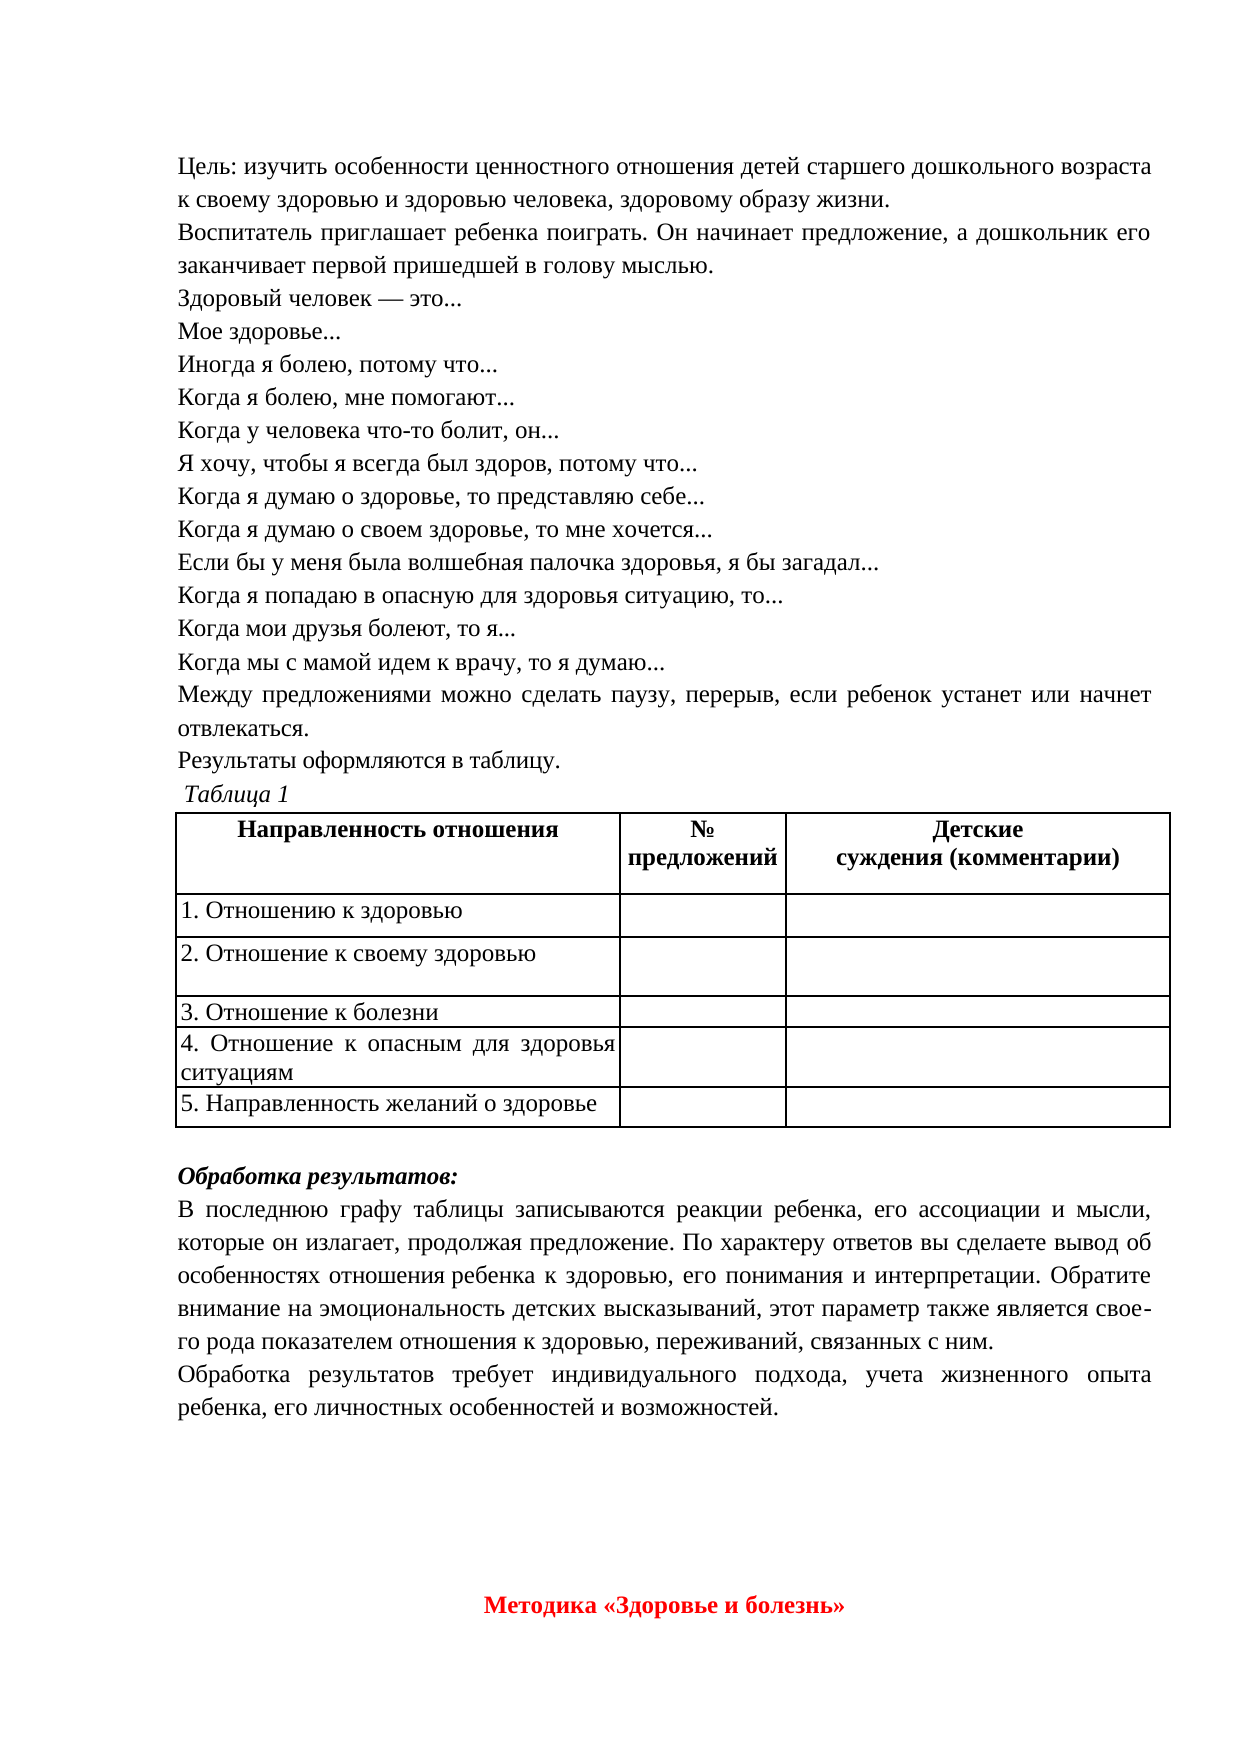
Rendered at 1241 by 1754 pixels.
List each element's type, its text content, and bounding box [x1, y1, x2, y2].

text Когда я болею, мне помогают... [177, 382, 1152, 411]
text Цель: изучить особенности ценностного отношения детей старшего дошкольного возраста к своему здоровью и здоровью человека, здоровому образу жизни. [177, 151, 1152, 213]
table_cell 5. Направленность желаний о здоровье [177, 1088, 619, 1126]
text Если бы у меня была волшебная палочка здоровья, я бы загадал... [177, 547, 1152, 576]
text Когда мы с мамой идем к врачу, то я думаю... [177, 647, 1152, 675]
text Между предложениями можно сделать паузу, перерыв, если ребенок устанет или начнет отвлекаться. [177, 679, 1152, 741]
table_cell [621, 895, 785, 936]
table_header Направленность отношения [177, 814, 619, 893]
table_cell [787, 997, 1169, 1026]
table_cell 2. Отношение к своему здоровью [177, 938, 619, 995]
table_cell [787, 1088, 1169, 1126]
table_cell [621, 1088, 785, 1126]
table_cell [787, 1028, 1169, 1086]
text Обработка результатов требует индивидуального подхода, учета жизненного опыта ребенка, его личностных особенностей и возможностей. [177, 1359, 1152, 1421]
text Обработка результатов: [177, 1161, 1152, 1189]
text Когда мои друзья болеют, то я... [177, 613, 1152, 642]
table_header Детские суждения (комментарии) [787, 814, 1169, 893]
table_cell 4. Отношение к опасным для здоровья ситуациям [177, 1028, 619, 1086]
table_cell [621, 997, 785, 1026]
table_cell 1. Отношению к здоровью [177, 895, 619, 936]
text Когда я попадаю в опасную для здоровья ситуацию, то... [177, 581, 1152, 609]
table_cell [787, 938, 1169, 995]
text Когда у человека что-то болит, он... [177, 415, 1152, 444]
table_cell [621, 1028, 785, 1086]
text Я хочу, чтобы я всегда был здоров, потому что... [177, 448, 1152, 477]
text Иногда я болею, потому что... [177, 349, 1152, 378]
table_header № предложений [621, 814, 785, 893]
text Результаты оформляются в таблицу. [177, 746, 1152, 774]
text Таблица 1 [177, 779, 1152, 807]
table_cell 3. Отношение к болезни [177, 997, 619, 1026]
text Методика «Здоровье и болезнь» [177, 1590, 1152, 1619]
text Когда я думаю о своем здоровье, то мне хочется... [177, 514, 1152, 543]
text Воспитатель приглашает ребенка поиграть. Он начинает предложение, а дошкольник его заканчивает первой пришедшей в голову мыслью. [177, 217, 1152, 279]
text В последнюю графу таблицы записываются реакции ребенка, его ассоциации и мысли, которые он излагает, продолжая предложение. По характеру ответов вы сделаете вывод об особенностях отношения ребенка к здоровью, его понимания и интерпретации. Обратите внимание на эмоциональность детских высказываний, этот параметр также является своего рода показателем отношения к здоровью, переживаний, связанных с ним. [177, 1194, 1152, 1354]
table_cell [621, 938, 785, 995]
text Здоровый человек — это... [177, 283, 1152, 312]
table_cell [787, 895, 1169, 936]
text Мое здоровье... [177, 316, 1152, 345]
text Когда я думаю о здоровье, то представляю себе... [177, 481, 1152, 510]
